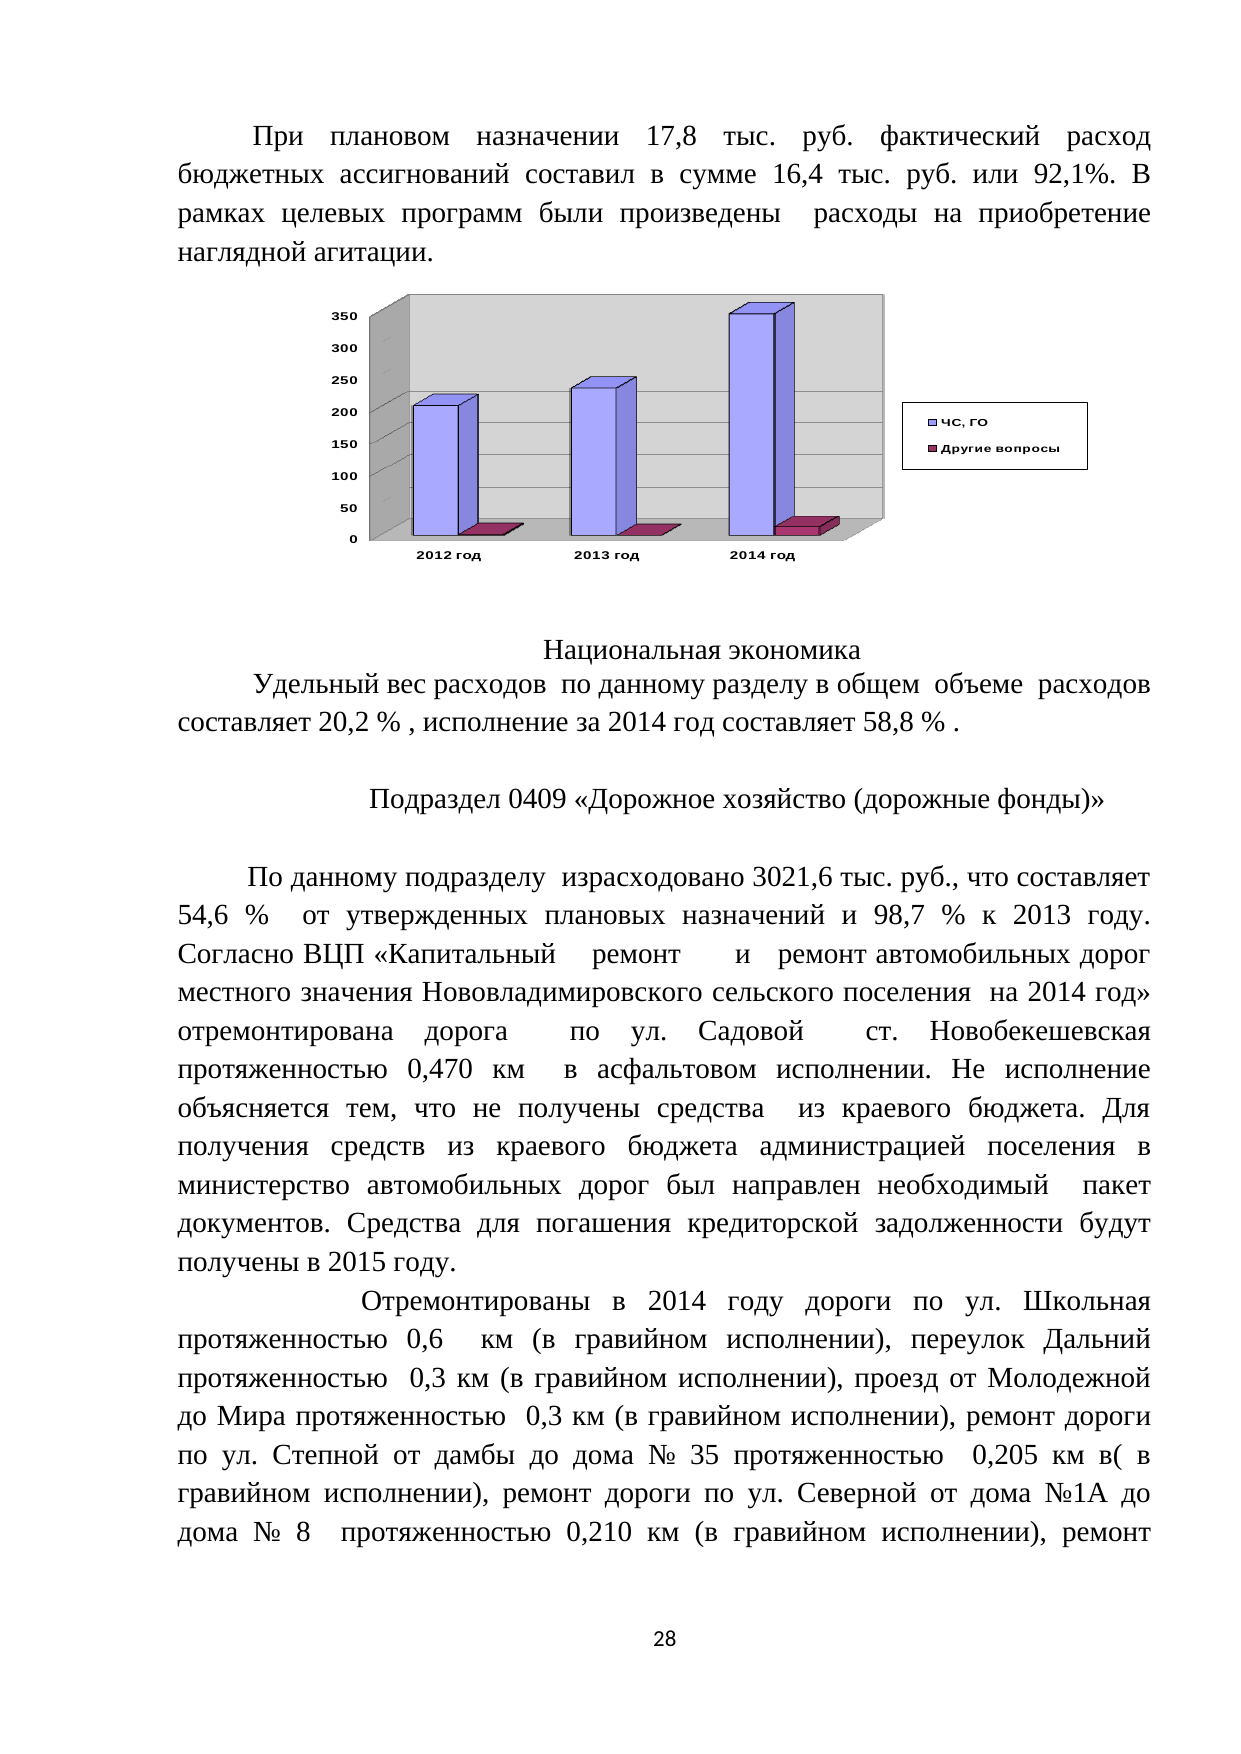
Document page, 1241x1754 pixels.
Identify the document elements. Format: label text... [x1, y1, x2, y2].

text Удельный вес расходов по данному разделу в общем объеме расходов составляет 20,2 % , исполнение за 2014 год составляет 58,8 % . [177, 666, 1152, 738]
text Национальная экономика [177, 632, 1152, 666]
text По данному подразделу израсходовано 3021,6 тыс. руб., что составляет 54,6 % от утвержденных плановых назначений и 98,7 % к 2013 году. Согласно ВЦП «Капитальный ремонт и ремонт автомобильных дорог местного значения Нововладимировского сельского поселения на 2014 год» отремонтирована дорога по ул. Садовой ст. Новобекешевская протяженностью 0,470 км в асфальтовом исполнении. Не исполнение объясняется тем, что не получены средства из краевого бюджета. Для получения средств из краевого бюджета администрацией поселения в министерство автомобильных дорог был направлен необходимый пакет документов. Средства для погашения кредиторской задолженности будут получены в 2015 году. [177, 859, 1152, 1278]
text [177, 1283, 1152, 1547]
text При плановом назначении 17,8 тыс. руб. фактический расход бюджетных ассигнований составил в сумме 16,4 тыс. руб. или 92,1%. В рамках целевых программ были произведены расходы на приобретение наглядной агитации. [177, 118, 1152, 267]
text Подраздел 0409 «Дорожное хозяйство (дорожные фонды)» [177, 782, 1152, 815]
